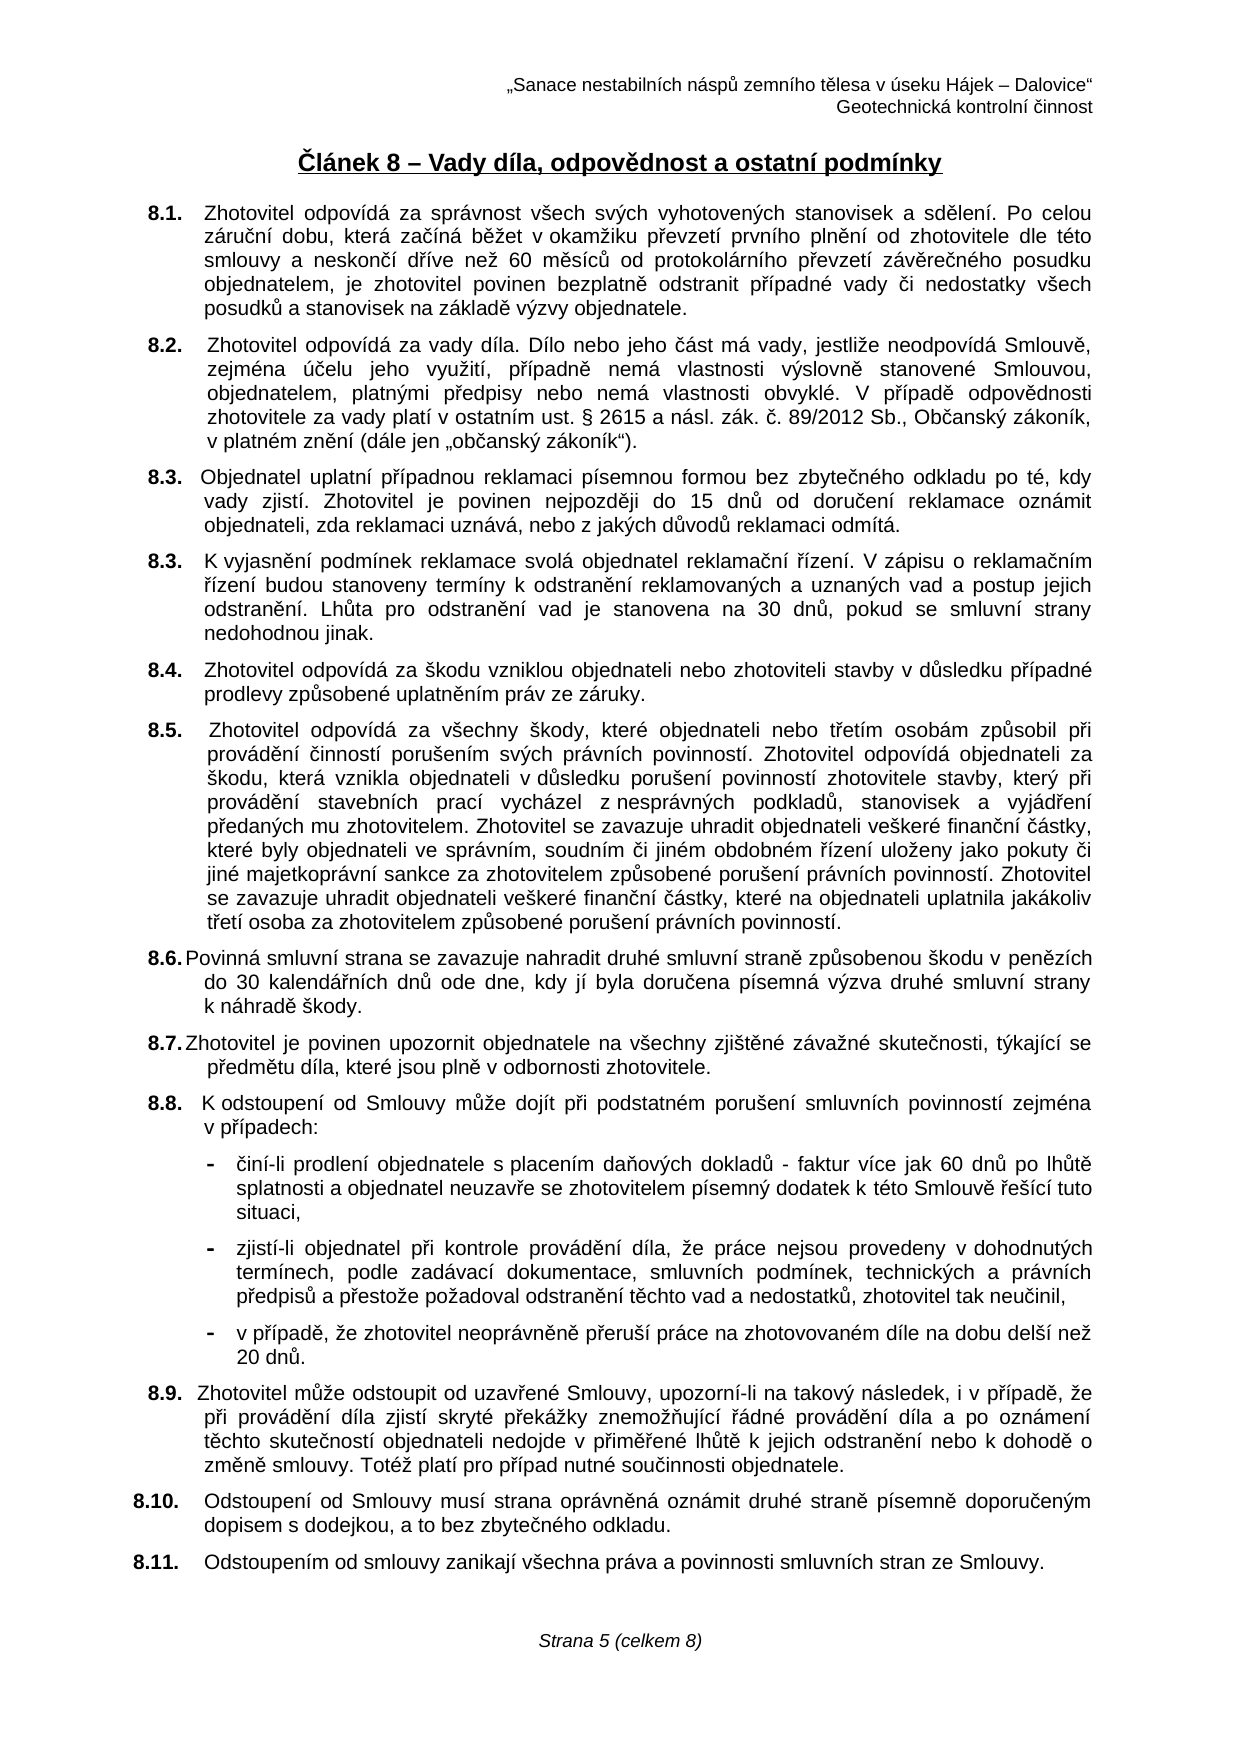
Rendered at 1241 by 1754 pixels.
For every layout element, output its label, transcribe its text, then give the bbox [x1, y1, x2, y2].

text 8.9. Zhotovitel může odstoupit od uzavřené Smlouvy, upozorní-li na takový následek, i v případě, že při provádění díla zjistí skryté překážky znemožňující řádné provádění díla a po oznámení těchto skutečností objednateli nedojde v přiměřené lhůtě k jejich odstranění nebo k dohodě o změně smlouvy. Totéž platí pro případ nutné součinnosti objednatele. [148, 1381, 1092, 1477]
text 8.8. K odstoupení od Smlouvy může dojít při podstatném porušení smluvních povinností zejména v případech: [148, 1091, 1093, 1139]
list zjistí-li objednatel při kontrole provádění díla, že práce nejsou provedeny v dohodnutých termínech, podle zadávací dokumentace, smluvních podmínek, technických a právních předpisů a přestože požadoval odstranění těchto vad a nedostatků, zhotovitel tak neučinil, [207, 1236, 1093, 1308]
text 8.4. Zhotovitel odpovídá za škodu vzniklou objednateli nebo zhotoviteli stavby v důsledku případné prodlevy způsobené uplatněním práv ze záruky. [148, 658, 1092, 706]
text 8.11. Odstoupením od smlouvy zanikají všechna práva a povinnosti smluvních stran ze Smlouvy. [133, 1550, 1092, 1574]
list v případě, že zhotovitel neoprávněně přeruší práce na zhotovovaném díle na dobu delší než 20 dnů. [207, 1320, 1092, 1368]
list činí-li prodlení objednatele s placením daňových dokladů - faktur více jak 60 dnů po lhůtě splatnosti a objednatel neuzavře se zhotovitelem písemný dodatek k této Smlouvě řešící tuto situaci, [207, 1151, 1093, 1223]
subtitle 8.2. Zhotovitel odpovídá za vady díla. Dílo nebo jeho část má vady, jestliže neodpovídá Smlouvě, zejména účelu jeho využití, případně nemá vlastnosti výslovně stanovené Smlouvou, objednatelem, platnými předpisy nebo nemá vlastnosti obvyklé. V případě odpovědnosti zhotovitele za vady platí v ostatním ust. § 2615 a násl. zák. č. 89/2012 Sb., Občanský zákoník, v platném znění (dále jen „občanský zákoník“). [148, 333, 1092, 452]
subtitle Zhotovitel odpovídá za všechny škody, které objednateli nebo třetím osobám způsobil při provádění činností porušením svých právních povinností. Zhotovitel odpovídá objednateli za škodu, která vznikla objednateli v důsledku porušení povinností zhotovitele stavby, který při provádění stavebních prací vycházel z nesprávných podkladů, stanovisek a vyjádření předaných mu zhotovitelem. Zhotovitel se zavazuje uhradit objednateli veškeré finanční částky, které byly objednateli ve správním, soudním či jiném obdobném řízení uloženy jako pokuty či jiné majetkoprávní sankce za zhotovitelem způsobené porušení právních povinností. Zhotovitel se zavazuje uhradit objednateli veškeré finanční částky, které na objednateli uplatnila jakákoliv třetí osoba za zhotovitelem způsobené porušení právních povinností. [148, 718, 1092, 934]
text 8.10. Odstoupení od Smlouvy musí strana oprávněná oznámit druhé straně písemně doporučeným dopisem s dodejkou, a to bez zbytečného odkladu. [133, 1489, 1092, 1537]
subtitle Článek 8 – Vady díla, odpovědnost a ostatní podmínky [148, 148, 1092, 176]
subtitle Povinná smluvní strana se zavazuje nahradit druhé smluvní straně způsobenou škodu v penězích do 30 kalendářních dnů ode dne, kdy jí byla doručena písemná výzva druhé smluvní strany k náhradě škody. [148, 946, 1092, 1018]
text 8.3. Objednatel uplatní případnou reklamaci písemnou formou bez zbytečného odkladu po té, kdy vady zjistí. Zhotovitel je povinen nejpozději do 15 dnů od doručení reklamace oznámit objednateli, zda reklamaci uznává, nebo z jakých důvodů reklamaci odmítá. [148, 465, 1092, 537]
text 8.3. K vyjasnění podmínek reklamace svolá objednatel reklamační řízení. V zápisu o reklamačním řízení budou stanoveny termíny k odstranění reklamovaných a uznaných vad a postup jejich odstranění. Lhůta pro odstranění vad je stanovena na 30 dnů, pokud se smluvní strany nedohodnou jinak. [148, 549, 1092, 645]
list Zhotovitel je povinen upozornit objednatele na všechny zjištěné závažné skutečnosti, týkající se předmětu díla, které jsou plně v odbornosti zhotovitele. [148, 1031, 1092, 1078]
text 8.1. Zhotovitel odpovídá za správnost všech svých vyhotovených stanovisek a sdělení. Po celou záruční dobu, která začíná běžet v okamžiku převzetí prvního plnění od zhotovitele dle této smlouvy a neskončí dříve než 60 měsíců od protokolárního převzetí závěrečného posudku objednatelem, je zhotovitel povinen bezplatně odstranit případné vady či nedostatky všech posudků a stanovisek na základě výzvy objednatele. [148, 200, 1092, 320]
